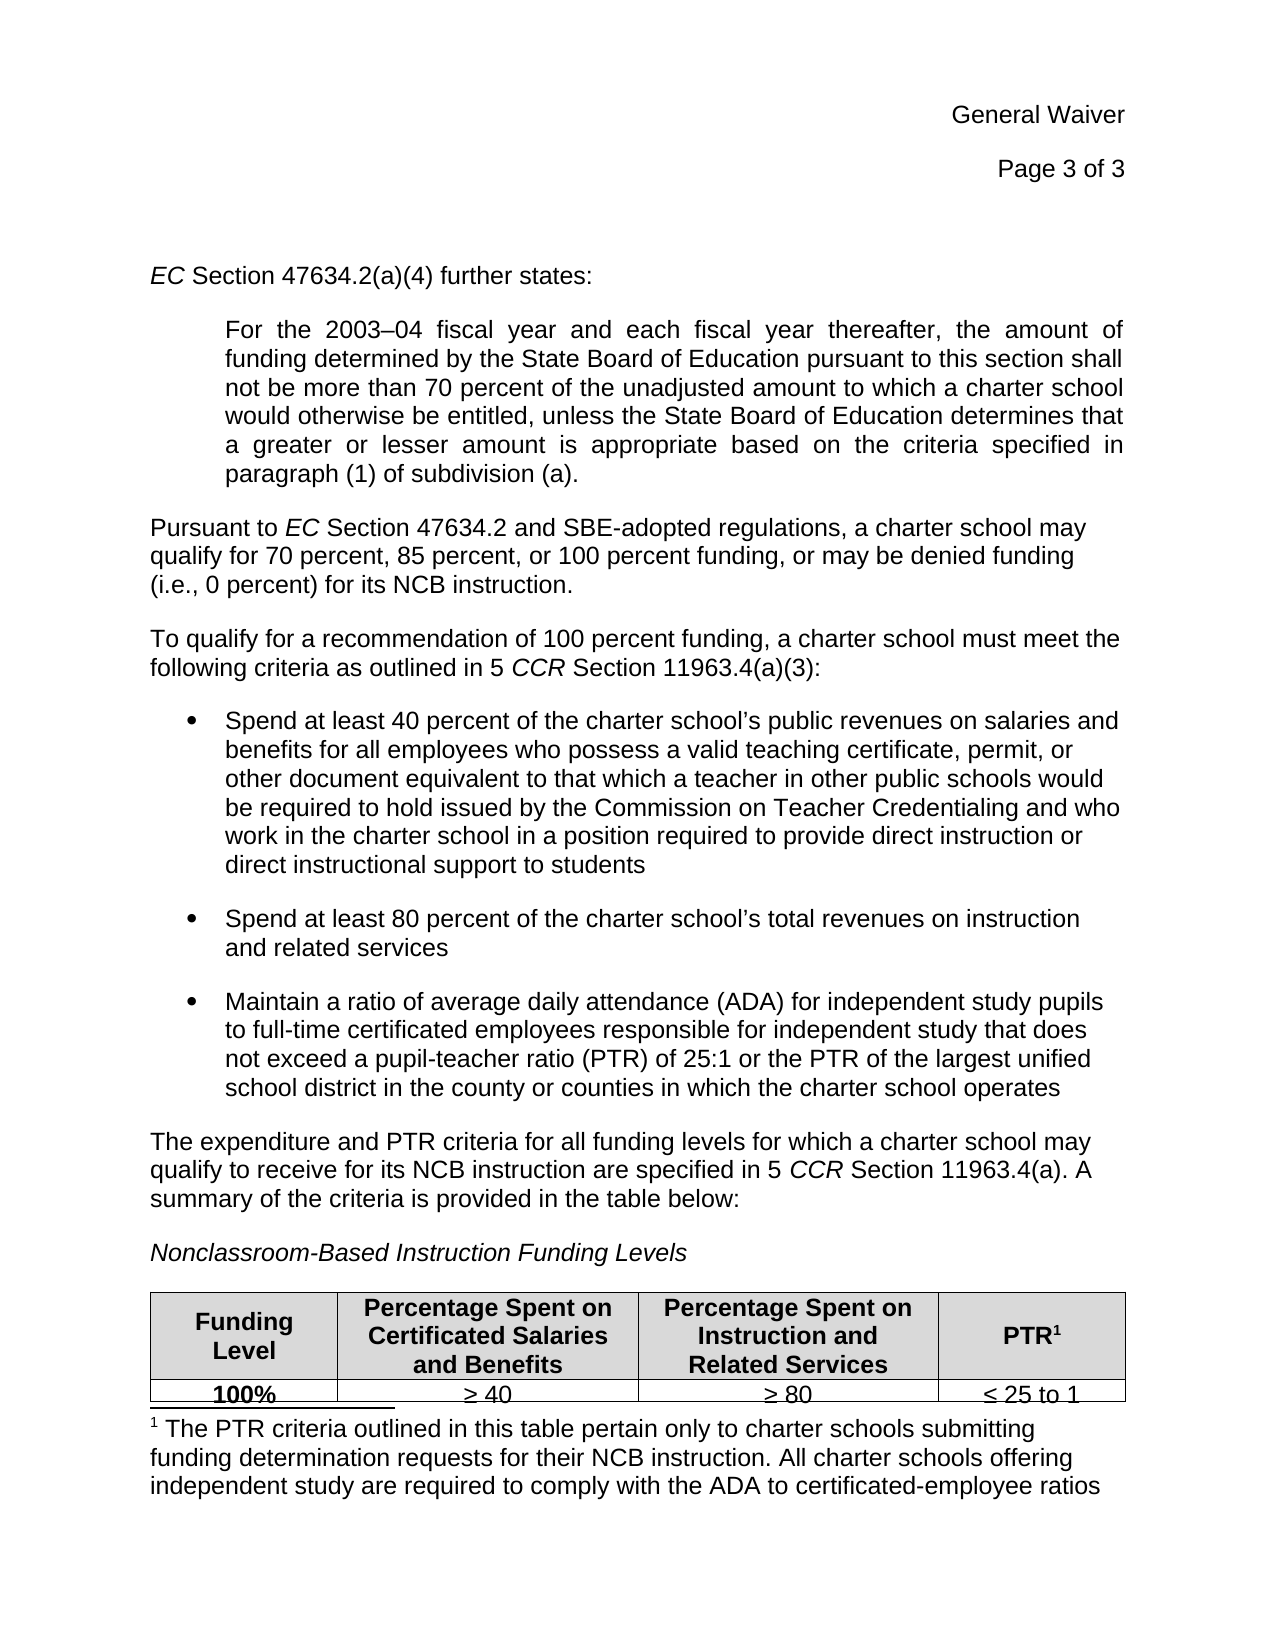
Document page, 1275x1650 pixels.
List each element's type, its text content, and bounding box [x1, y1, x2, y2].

table_header Percentage Spent on Certificated Salaries and Benefits [338, 1293, 638, 1379]
table_cell ≥ 40 [338, 1380, 638, 1401]
table_header Funding Level [151, 1293, 337, 1379]
list Spend at least 40 percent of the charter school’s public revenues on salaries and benefits for all employees who possess a valid teaching certificate, permit, or other document equivalent to that which a teacher in other public schools would be required to hold issued by the Commission on Teacher Credentialing and who work in the charter school in a position required to provide direct instruction or direct instructional support to students [187, 706, 1125, 879]
text For the 2003–04 fiscal year and each fiscal year thereafter, the amount of funding determined by the State Board of Education pursuant to this section shall not be more than 70 percent of the unadjusted amount to which a charter school would otherwise be entitled, unless the State Board of Education determines that a greater or lesser amount is appropriate based on the criteria specified in paragraph (1) of subdivision (a). [225, 315, 1125, 487]
list Maintain a ratio of average daily attendance (ADA) for independent study pupils to full-time certificated employees responsible for independent study that does not exceed a pupil-teacher ratio (PTR) of 25:1 or the PTR of the largest unified school district in the county or counties in which the charter school operates [187, 986, 1125, 1102]
text To qualify for a recommendation of 100 percent funding, a charter school must meet the following criteria as outlined in 5 CCR Section 11963.4(a)(3): [150, 624, 1125, 681]
table_header PTR [939, 1293, 1125, 1379]
table_cell ≤ 25 to 1 [939, 1380, 1125, 1401]
table_cell 100% [151, 1380, 337, 1401]
table_header Percentage Spent on Instruction and Related Services [639, 1293, 938, 1379]
table_cell ≥ 80 [639, 1380, 938, 1401]
text Pursuant to EC Section 47634.2 and SBE-adopted regulations, a charter school may qualify for 70 percent, 85 percent, or 100 percent funding, or may be denied funding (i.e., 0 percent) for its NCB instruction. [150, 512, 1125, 599]
text EC Section 47634.2(a)(4) further states: [150, 261, 1125, 290]
list Spend at least 80 percent of the charter school’s total revenues on instruction and related services [187, 904, 1125, 961]
text The expenditure and PTR criteria for all funding levels for which a charter school may qualify to receive for its NCB instruction are specified in 5 CCR Section 11963.4(a). A summary of the criteria is provided in the table below: [150, 1127, 1125, 1213]
text Nonclassroom-Based Instruction Funding Levels [150, 1238, 1125, 1267]
